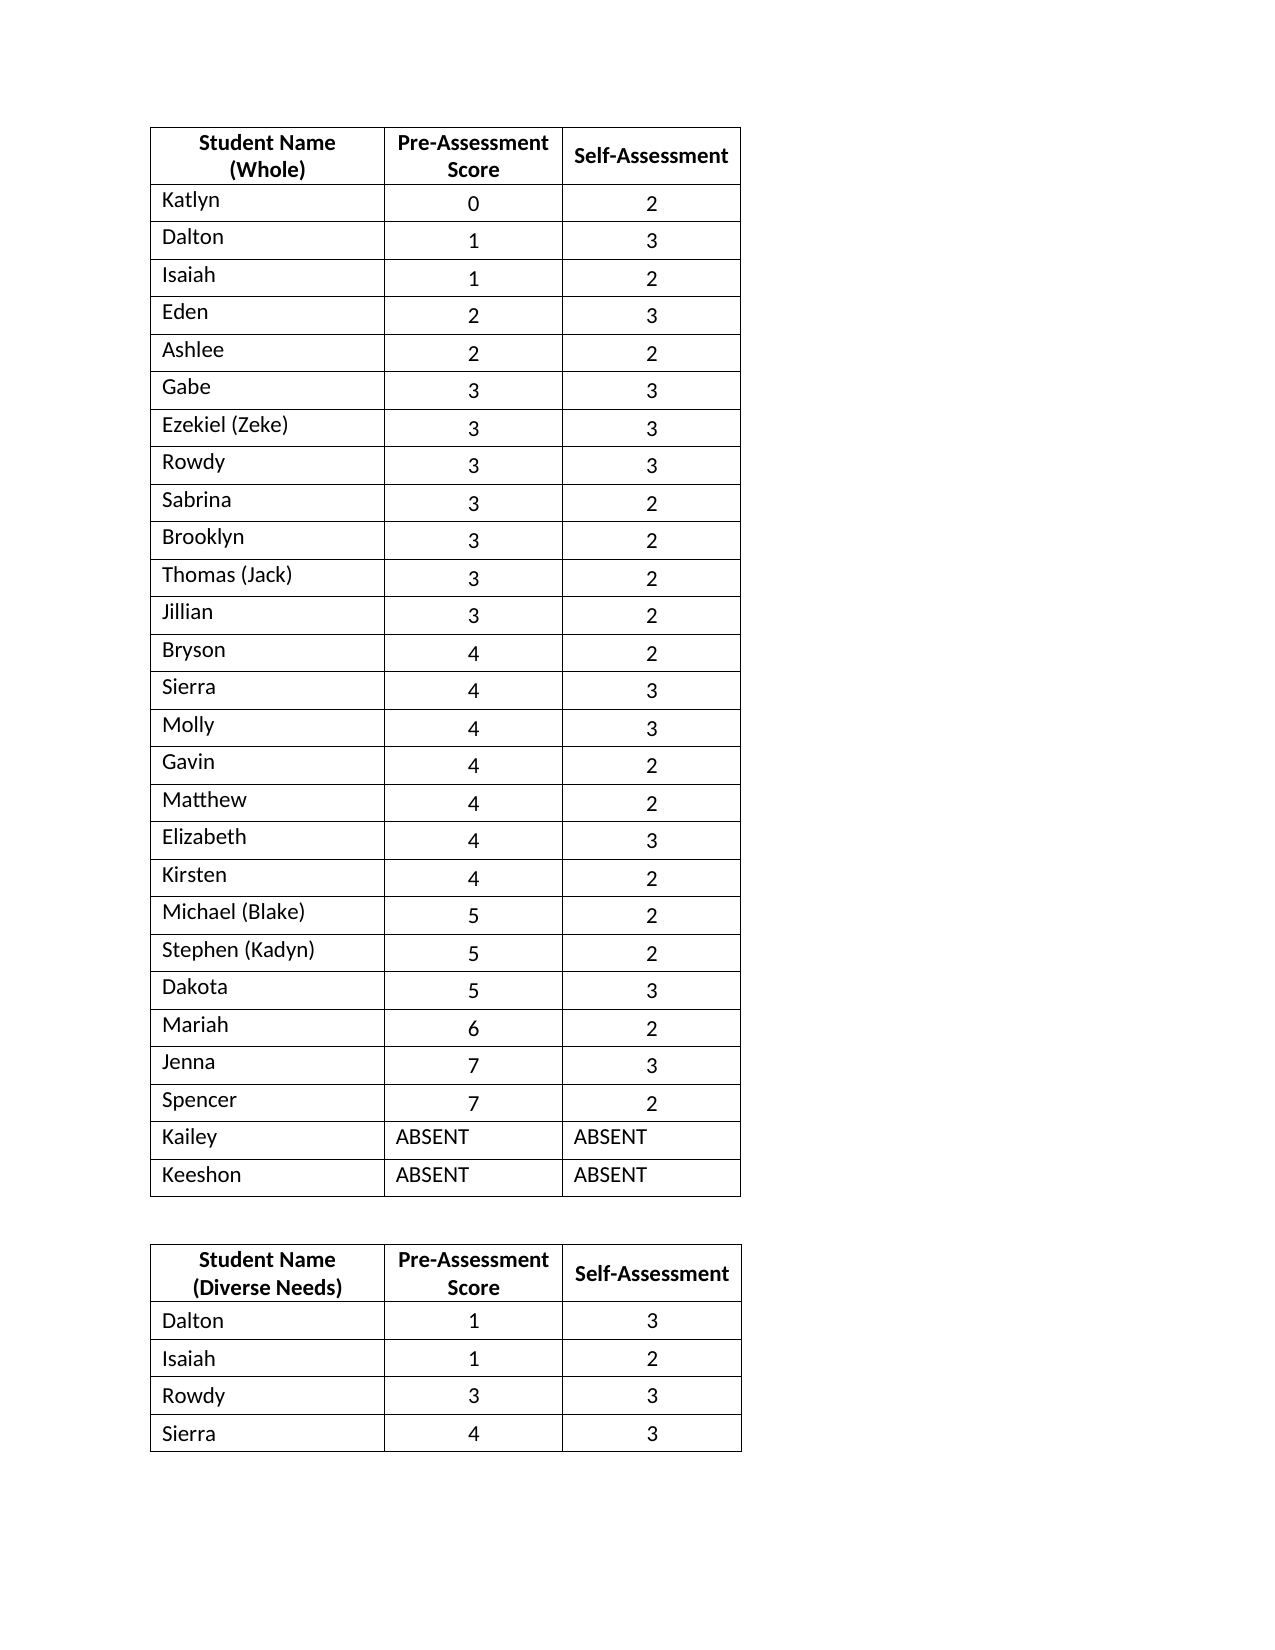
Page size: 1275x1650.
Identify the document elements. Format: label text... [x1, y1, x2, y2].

table_cell Isaiah [151, 260, 384, 296]
table_cell Kirsten [151, 860, 384, 896]
table_cell 3 [563, 447, 740, 484]
table_cell 1 [385, 222, 562, 259]
table_cell 4 [385, 1415, 562, 1451]
table_header Self-Assessment [563, 1245, 741, 1301]
table_cell Dalton [151, 1302, 384, 1339]
table_cell 2 [563, 260, 740, 296]
table_cell 3 [385, 410, 562, 446]
table_cell Ashlee [151, 335, 384, 371]
table_header Pre-Assessment Score [385, 1245, 562, 1301]
table_cell 3 [563, 297, 740, 334]
table_cell 5 [385, 972, 562, 1009]
table_cell 4 [385, 672, 562, 709]
table_cell Rowdy [151, 1377, 384, 1414]
table_cell 2 [563, 785, 740, 821]
table_cell 3 [563, 1047, 740, 1084]
table_cell 4 [385, 747, 562, 784]
table_cell 2 [563, 597, 740, 634]
table_cell 2 [385, 335, 562, 371]
table_cell 2 [563, 747, 740, 784]
table_cell Jillian [151, 597, 384, 634]
table_cell Kailey [151, 1122, 384, 1159]
table_cell 3 [385, 1377, 562, 1414]
table_cell 3 [563, 410, 740, 446]
table_cell 7 [385, 1047, 562, 1084]
table_cell 3 [563, 972, 740, 1009]
table_cell 3 [563, 222, 740, 259]
table_cell 5 [385, 897, 562, 934]
table_cell 2 [563, 335, 740, 371]
table_cell 3 [563, 372, 740, 409]
table_cell 1 [385, 1302, 562, 1339]
table_cell Sierra [151, 672, 384, 709]
table_cell 2 [563, 1010, 740, 1046]
table_cell Dakota [151, 972, 384, 1009]
table_cell Dalton [151, 222, 384, 259]
table_cell Matthew [151, 785, 384, 821]
table_cell Rowdy [151, 447, 384, 484]
table_cell 3 [563, 1302, 741, 1339]
table_cell 3 [385, 560, 562, 596]
table_cell 1 [385, 1340, 562, 1376]
table_cell 2 [563, 1340, 741, 1376]
table_cell Sabrina [151, 485, 384, 521]
table_cell 4 [385, 635, 562, 671]
table_cell 2 [563, 897, 740, 934]
table_cell 3 [563, 672, 740, 709]
table_cell 2 [563, 1085, 740, 1121]
table_cell Katlyn [151, 185, 384, 221]
table_header Self-Assessment [563, 128, 740, 184]
table_cell 2 [563, 185, 740, 221]
table_cell 4 [385, 860, 562, 896]
table_cell 6 [385, 1010, 562, 1046]
table_cell 4 [385, 710, 562, 746]
table_cell Elizabeth [151, 822, 384, 859]
table_header Student Name (Diverse Needs) [151, 1245, 384, 1301]
table_cell ABSENT [563, 1122, 740, 1159]
table_cell Stephen (Kadyn) [151, 935, 384, 971]
table_cell Jenna [151, 1047, 384, 1084]
table_cell 3 [385, 522, 562, 559]
table_cell 2 [563, 935, 740, 971]
table_cell 5 [385, 935, 562, 971]
table_cell 2 [385, 297, 562, 334]
table_cell ABSENT [385, 1160, 562, 1196]
table_cell Molly [151, 710, 384, 746]
table_cell 3 [563, 710, 740, 746]
table_cell 2 [563, 635, 740, 671]
table_cell Eden [151, 297, 384, 334]
table_cell 2 [563, 485, 740, 521]
table_cell 3 [385, 447, 562, 484]
table_cell 1 [385, 260, 562, 296]
table_cell 2 [563, 522, 740, 559]
table_cell 3 [385, 372, 562, 409]
table_cell 4 [385, 785, 562, 821]
table_cell Sierra [151, 1415, 384, 1451]
table_cell Gavin [151, 747, 384, 784]
table_cell ABSENT [385, 1122, 562, 1159]
table_cell Brooklyn [151, 522, 384, 559]
table_cell Isaiah [151, 1340, 384, 1376]
table_cell 4 [385, 822, 562, 859]
table_cell Gabe [151, 372, 384, 409]
table_cell Bryson [151, 635, 384, 671]
table_cell Ezekiel (Zeke) [151, 410, 384, 446]
table_cell 3 [385, 485, 562, 521]
table_header Pre-Assessment Score [385, 128, 562, 184]
table_cell Michael (Blake) [151, 897, 384, 934]
table_cell 2 [563, 560, 740, 596]
table_cell ABSENT [563, 1160, 740, 1196]
table_cell 3 [563, 822, 740, 859]
table_header Student Name (Whole) [151, 128, 384, 184]
table_cell Thomas (Jack) [151, 560, 384, 596]
table_cell 3 [563, 1377, 741, 1414]
table_cell Mariah [151, 1010, 384, 1046]
table_cell 3 [385, 597, 562, 634]
table_cell 3 [563, 1415, 741, 1451]
table_cell Spencer [151, 1085, 384, 1121]
table_cell 7 [385, 1085, 562, 1121]
table_cell Keeshon [151, 1160, 384, 1196]
table_cell 2 [563, 860, 740, 896]
table_cell 0 [385, 185, 562, 221]
